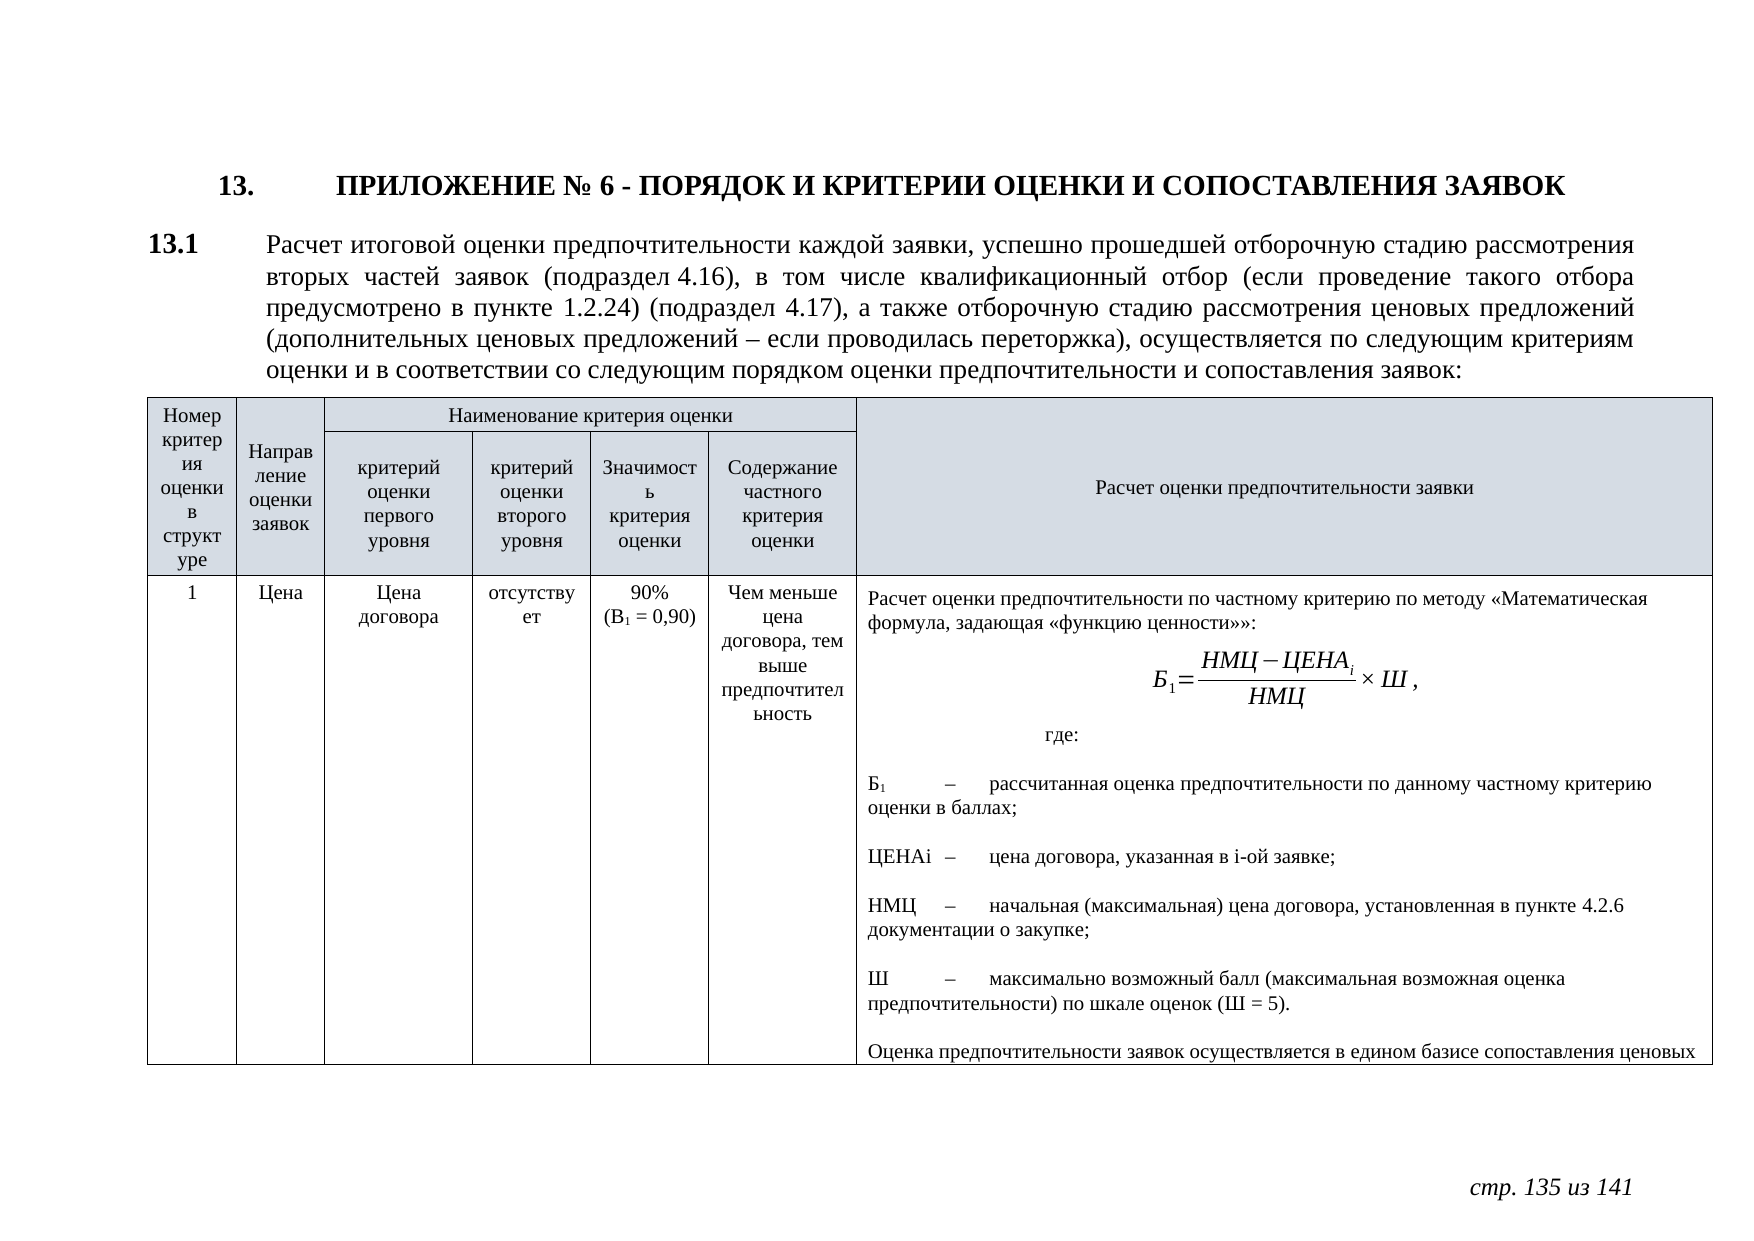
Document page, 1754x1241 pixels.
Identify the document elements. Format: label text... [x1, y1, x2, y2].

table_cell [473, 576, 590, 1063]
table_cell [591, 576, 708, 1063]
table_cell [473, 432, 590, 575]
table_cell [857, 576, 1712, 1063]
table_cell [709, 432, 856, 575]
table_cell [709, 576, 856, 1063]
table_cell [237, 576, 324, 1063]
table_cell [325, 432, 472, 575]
subtitle ПРИЛОЖЕНИЕ № 6 - ПОРЯДОК И КРИТЕРИИ ОЦЕНКИ И СОПОСТАВЛЕНИЯ ЗАЯВОК [148, 168, 1636, 202]
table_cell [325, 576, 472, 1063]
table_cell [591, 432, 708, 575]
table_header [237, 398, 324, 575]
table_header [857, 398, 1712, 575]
list Расчет итоговой оценки предпочтительности каждой заявки, успешно прошедшей отборочную стадию рассмотрения вторых частей заявок (подраздел 4.16), в том числе квалификационный отбор (если проведение такого отбора предусмотрено в пункте 1.2.24) (подраздел 4.17), а также отборочную стадию рассмотрения ценовых предложений (дополнительных ценовых предложений – если проводилась переторжка), осуществляется по следующим критериям оценки и в соответствии со следующим порядком оценки предпочтительности и сопоставления заявок: [148, 227, 1636, 385]
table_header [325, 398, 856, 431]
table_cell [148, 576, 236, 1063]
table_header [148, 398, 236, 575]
